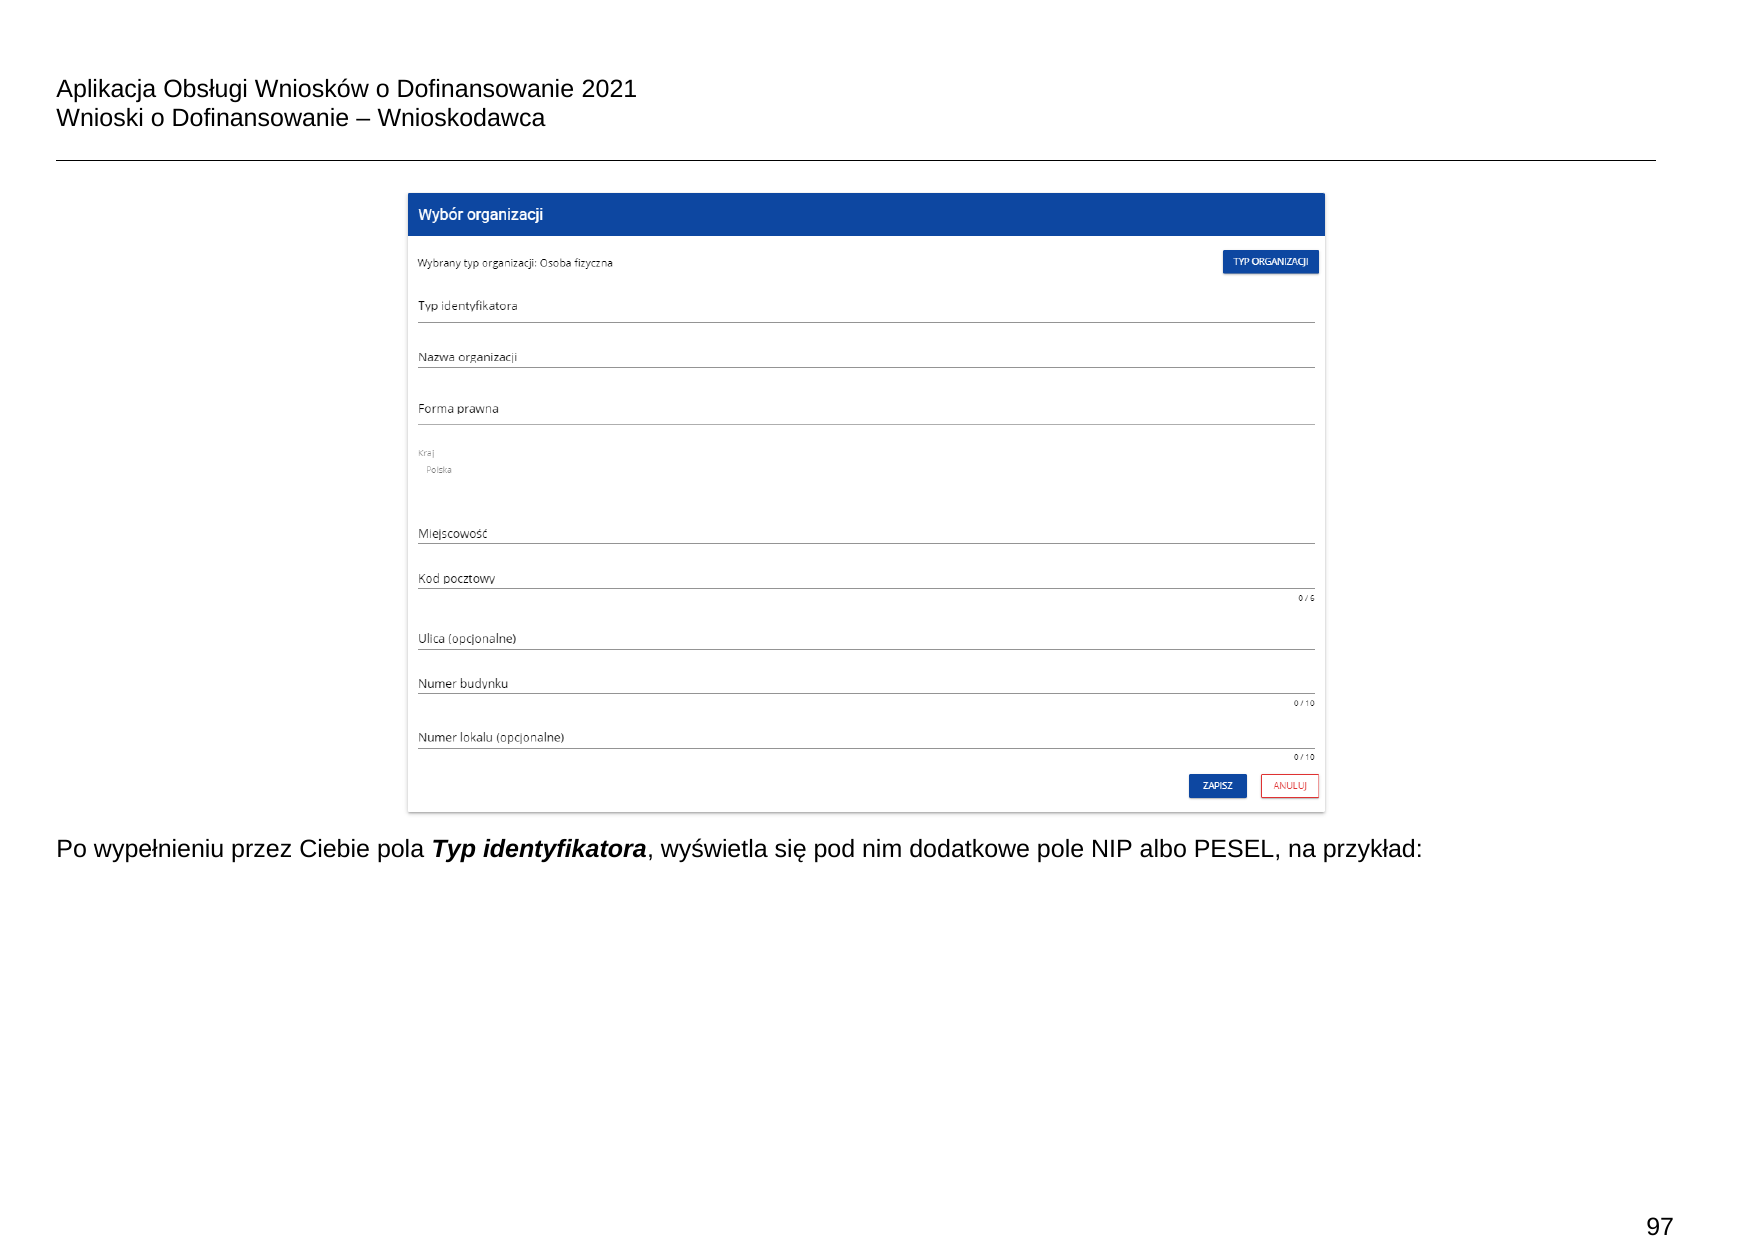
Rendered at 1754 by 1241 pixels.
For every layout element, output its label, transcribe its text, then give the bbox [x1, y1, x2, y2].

text Po wypełnieniu przez Ciebie pola Typ identyfikatora, wyświetla się pod nim dodatkowe pole NIP albo PESEL, na przykład: [56, 834, 1674, 863]
picture [401, 192, 1330, 821]
